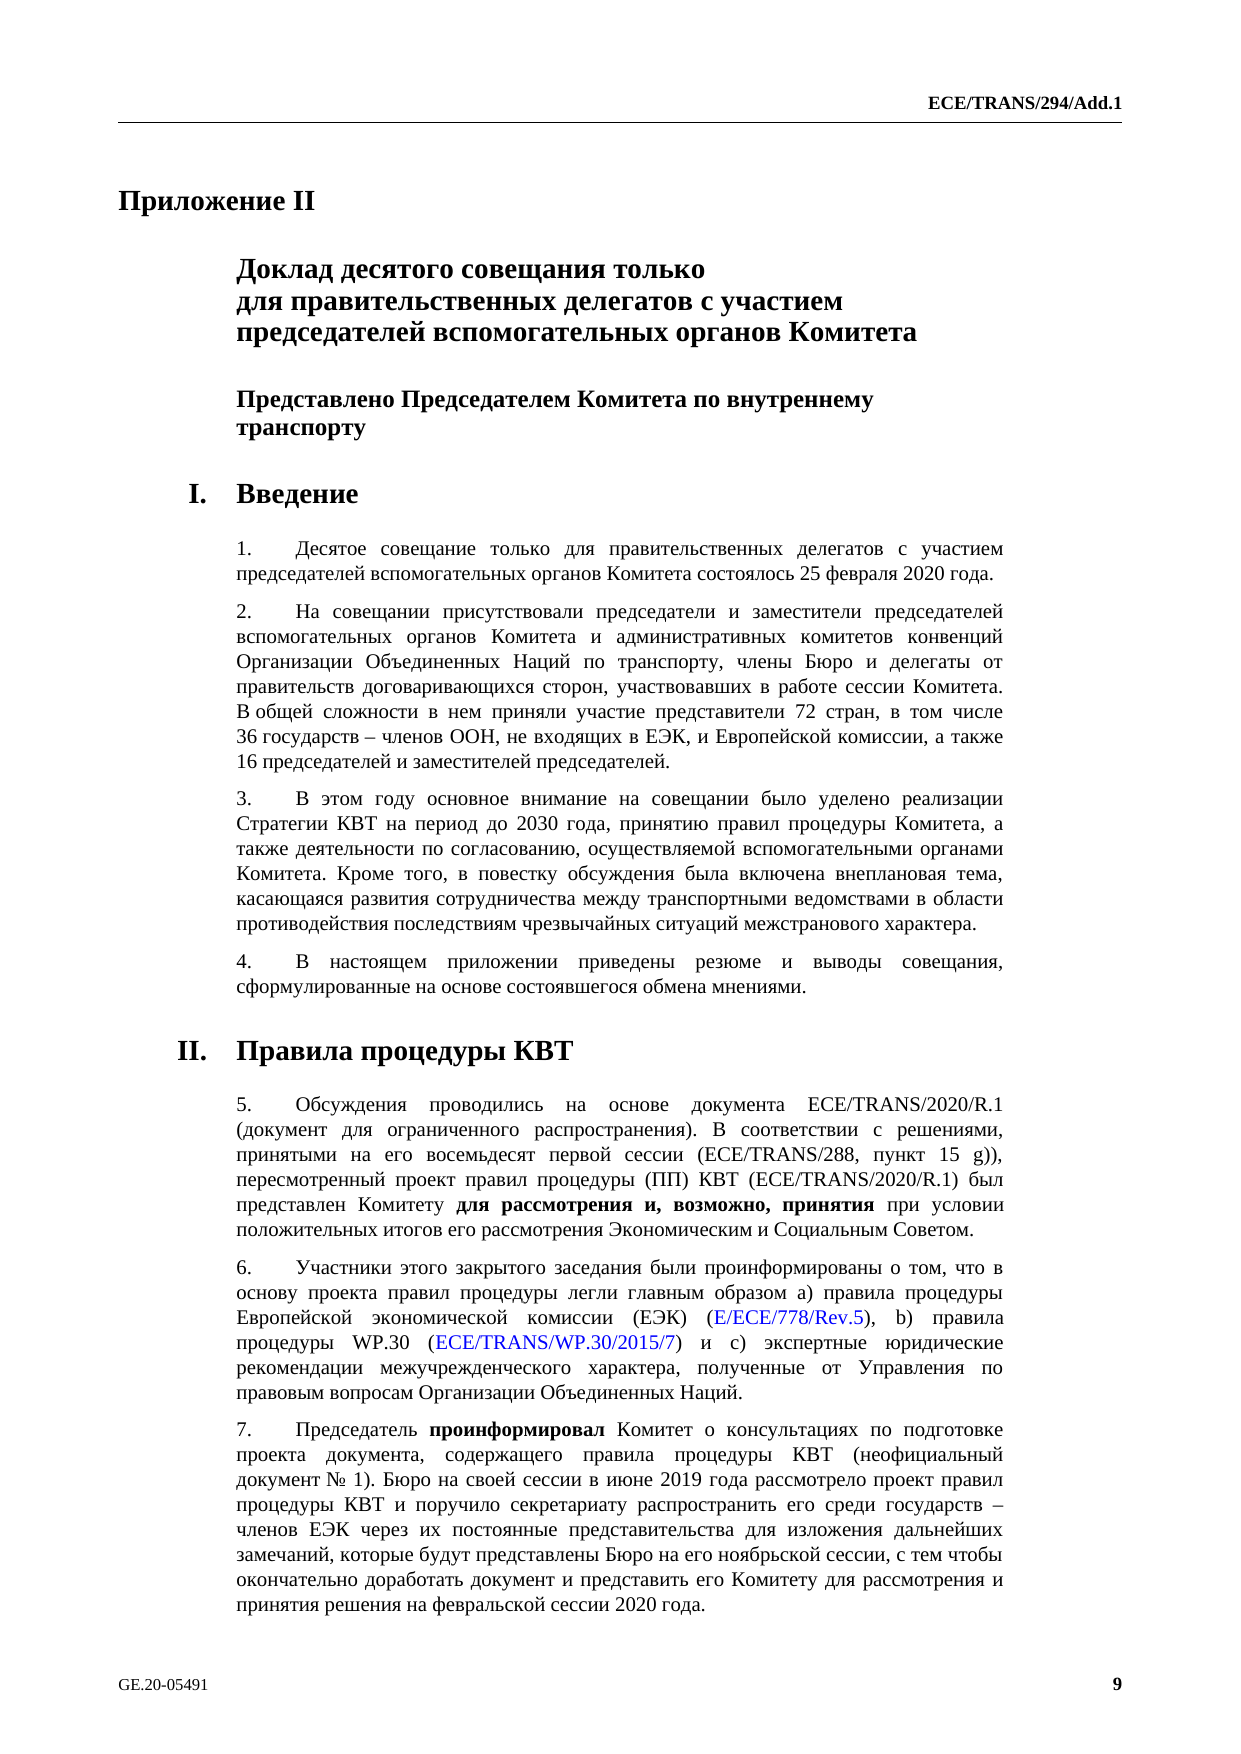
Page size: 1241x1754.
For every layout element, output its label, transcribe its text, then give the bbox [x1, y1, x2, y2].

text 1. Десятое совещание только для правительственных делегатов с участием председателей вспомогательных органов Комитета состоялось 25 февраля 2020 года. [236, 535, 1004, 585]
text I. Введение [118, 479, 1004, 510]
text Приложение II [118, 185, 1004, 216]
text 2. На совещании присутствовали председатели и заместители председателей вспомогательных органов Комитета и административных комитетов конвенций Организации Объединенных Наций по транспорту, члены Бюро и делегаты от правительств договаривающихся сторон, участвовавших в работе сессии Комитета. В общей сложности в нем приняли участие представители 72 стран, в том числе 36 государств – членов ООН, не входящих в ЕЭК, и Европейской комиссии, а также 16 председателей и заместителей председателей. [236, 598, 1004, 773]
text 3. В этом году основное внимание на совещании было уделено реализации Стратегии КВТ на период до 2030 года, принятию правил процедуры Комитета, а также деятельности по согласованию, осуществляемой вспомогательными органами Комитета. Кроме того, в повестку обсуждения была включена внеплановая тема, касающаяся развития сотрудничества между транспортными ведомствами в области противодействия последствиям чрезвычайных ситуаций межстранового характера. [236, 785, 1004, 935]
text 6. Участники этого закрытого заседания были проинформированы о том, что в основу проекта правил процедуры легли главным образом а) правила процедуры Европейской экономической комиссии (ЕЭК) (E/ECE/778/Rev.5), b) правила процедуры WP.30 (ECE/TRANS/WP.30/2015/7) и с) экспертные юридические рекомендации межучрежденческого характера, полученные от Управления по правовым вопросам Организации Объединенных Наций. [236, 1254, 1004, 1404]
text II. Правила процедуры КВТ [118, 1035, 1004, 1066]
text 5. Обсуждения проводились на основе документа ECE/TRANS/2020/R.1 (документ для ограниченного распространения). В соответствии с решениями, принятыми на его восемьдесят первой сессии (ECE/TRANS/288, пункт 15 g)), пересмотренный проект правил процедуры (ПП) КВТ (ECE/TRANS/2020/R.1) был представлен Комитету для рассмотрения и, возможно, принятия при условии положительных итогов его рассмотрения Экономическим и Социальным Советом. [236, 1091, 1004, 1241]
text 4. В настоящем приложении приведены резюме и выводы совещания, сформулированные на основе состоявшегося обмена мнениями. [236, 948, 1004, 998]
text Доклад десятого совещания только для правительственных делегатов с участием председателей вспомогательных органов Комитета [118, 254, 1004, 348]
text 7. Председатель проинформировал Комитет о консультациях по подготовке проекта документа, содержащего правила процедуры КВТ (неофициальный документ № 1). Бюро на своей сессии в июне 2019 года рассмотрело проект правил процедуры КВТ и поручило секретариату распространить его среди государств – членов ЕЭК через их постоянные представительства для изложения дальнейших замечаний, которые будут представлены Бюро на его ноябрьской сессии, с тем чтобы окончательно доработать документ и представить его Комитету для рассмотрения и принятия решения на февральской сессии 2020 года. [236, 1416, 1004, 1616]
text Представлено Председателем Комитета по внутреннему транспорту [118, 385, 1004, 441]
